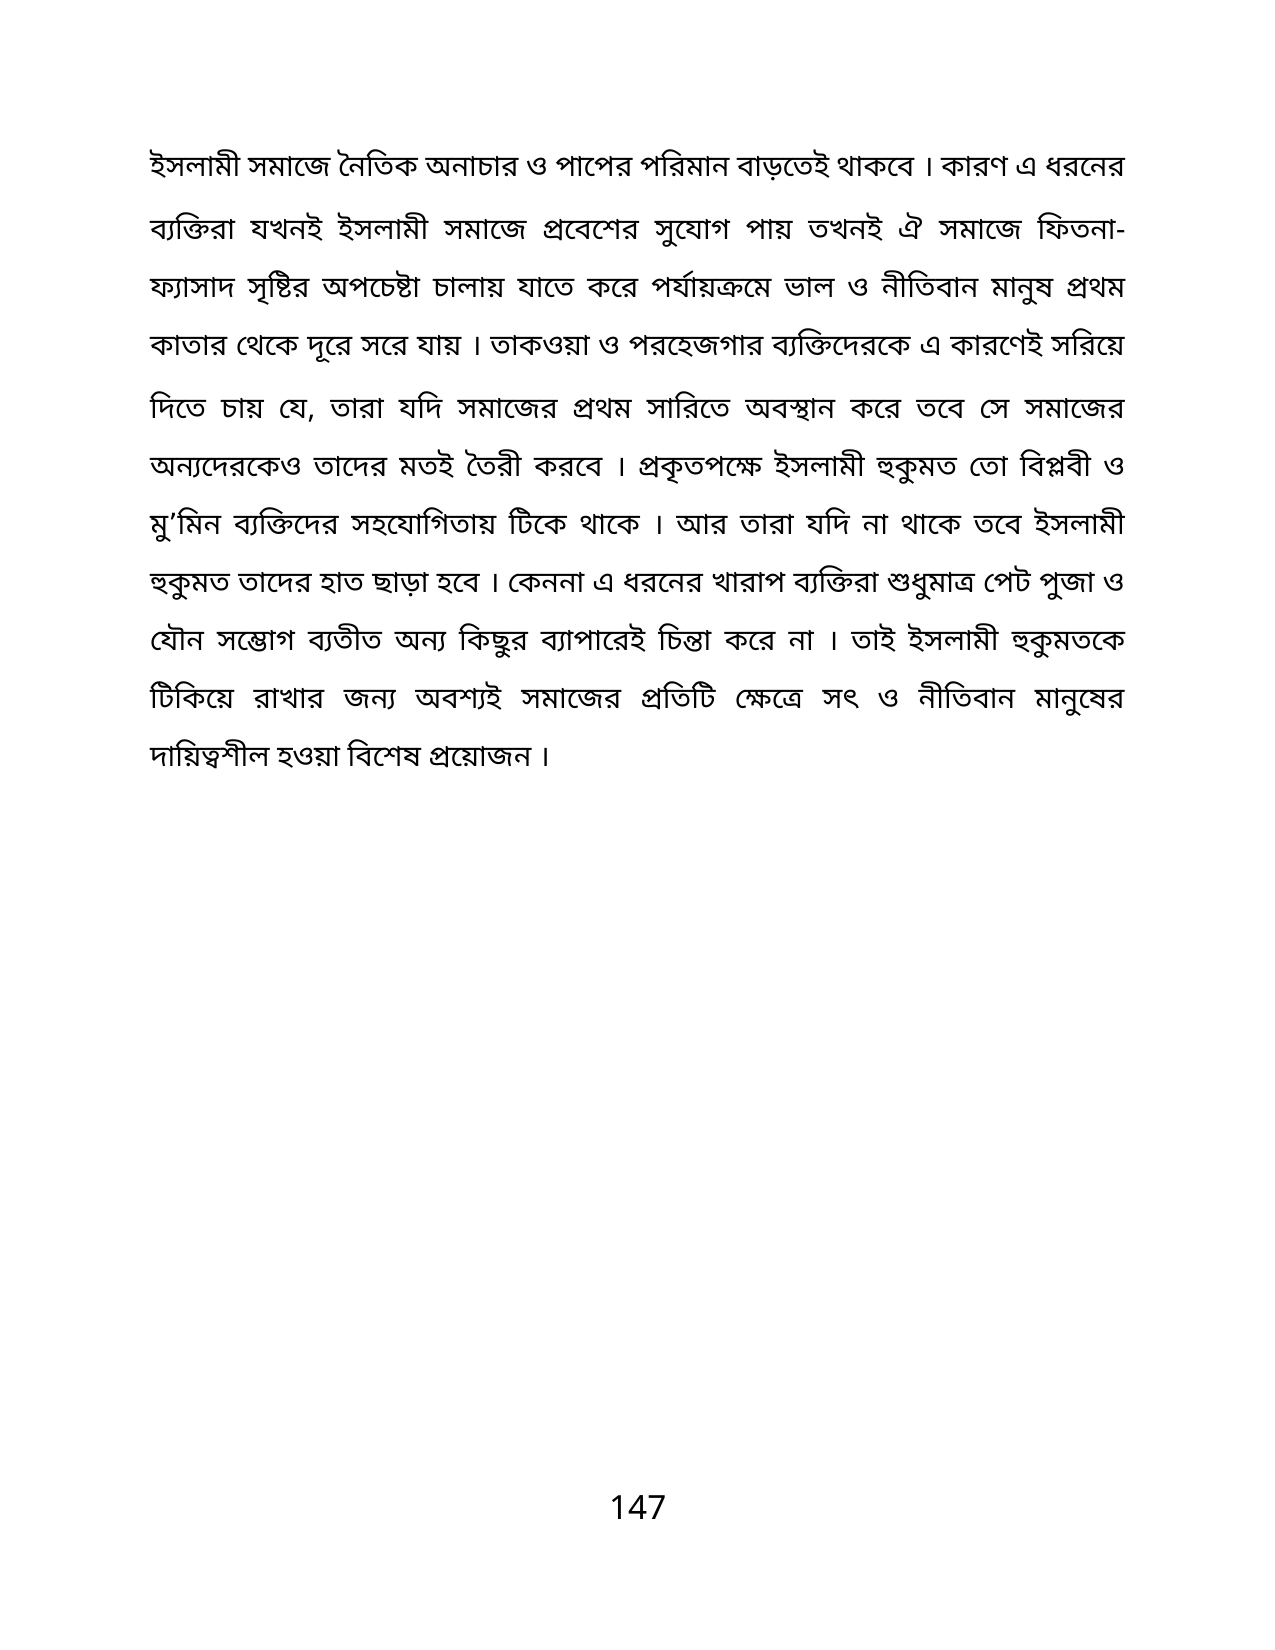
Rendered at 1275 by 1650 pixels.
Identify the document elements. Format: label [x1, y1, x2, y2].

text [150, 150, 1125, 778]
